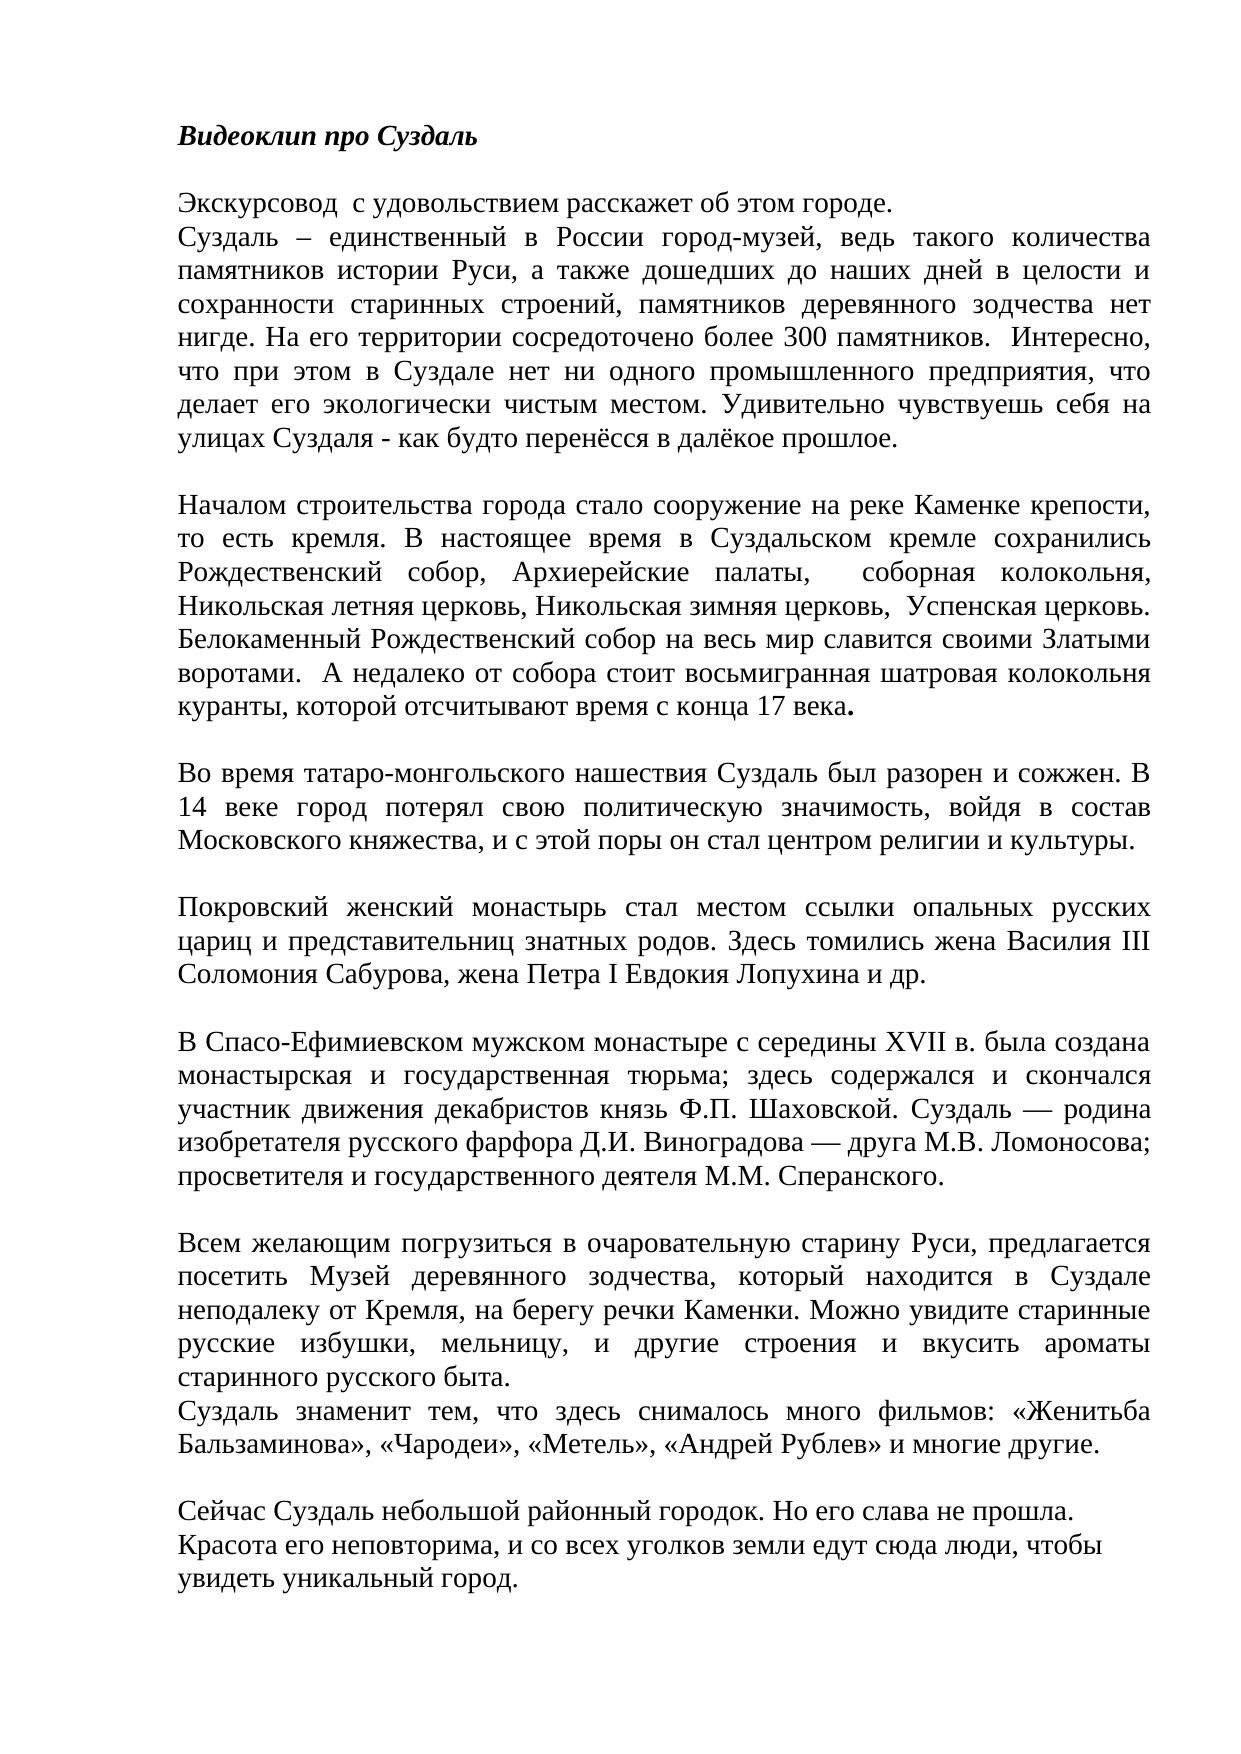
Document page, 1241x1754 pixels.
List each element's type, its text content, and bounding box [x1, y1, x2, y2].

text В Спасо-Ефимиевском мужском монастыре с середины XVII в. была создана монастырская и государственная тюрьма; здесь содержался и скончался участник движения декабристов князь Ф.П. Шаховской. Суздаль — родина изобретателя русского фарфора Д.И. Виноградова — друга М.В. Ломоносова; просветителя и государственного деятеля М.М. Сперанского. [177, 1024, 1152, 1191]
text Во время татаро-монгольского нашествия Суздаль был разорен и сожжен. В 14 веке город потерял свою политическую значимость, войдя в состав Московского княжества, и с этой поры он стал центром религии и культуры. [177, 755, 1152, 856]
text Экскурсовод с удовольствием расскажет об этом городе. [177, 185, 1152, 219]
text Покровский женский монастырь стал местом ссылки опальных русских цариц и представительниц знатных родов. Здесь томились жена Василия III Соломония Сабурова, жена Петра I Евдокия Лопухина и др. [177, 889, 1152, 990]
text Всем желающим погрузиться в очаровательную старину Руси, предлагается посетить Музей деревянного зодчества, который находится в Суздале неподалеку от Кремля, на берегу речки Каменки. Можно увидите старинные русские избушки, мельницу, и другие строения и вкусить ароматы старинного русского быта. [177, 1225, 1152, 1393]
text Суздаль знаменит тем, что здесь снималось много фильмов: «Женитьба Бальзаминова», «Чародеи», «Метель», «Андрей Рублев» и многие другие. [177, 1393, 1152, 1460]
text Видеоклип про Суздаль [177, 118, 1152, 152]
text Началом строительства города стало сооружение на реке Каменке крепости, то есть кремля. В настоящее время в Суздальском кремле сохранились Рождественский собор, Архиерейские палаты, соборная колокольня, Никольская летняя церковь, Никольская зимняя церковь, Успенская церковь. Белокаменный Рождественский собор на весь мир славится своими Златыми воротами. А недалеко от собора стоит восьмигранная шатровая колокольня куранты, которой отсчитывают время с конца 17 века. [177, 487, 1152, 722]
text Суздаль – единственный в России город-музей, ведь такого количества памятников истории Руси, а также дошедших до наших дней в целости и сохранности старинных строений, памятников деревянного зодчества нет нигде. На его территории сосредоточено более 300 памятников. Интересно, что при этом в Суздале нет ни одного промышленного предприятия, что делает его экологически чистым местом. Удивительно чувствуешь себя на улицах Суздаля - как будто перенёсся в далёкое прошлое. [177, 219, 1152, 453]
text Сейчас Суздаль небольшой районный городок. Но его слава не прошла. Красота его неповторима, и со всех уголков земли едут сюда люди, чтобы увидеть уникальный город. [177, 1493, 1152, 1594]
